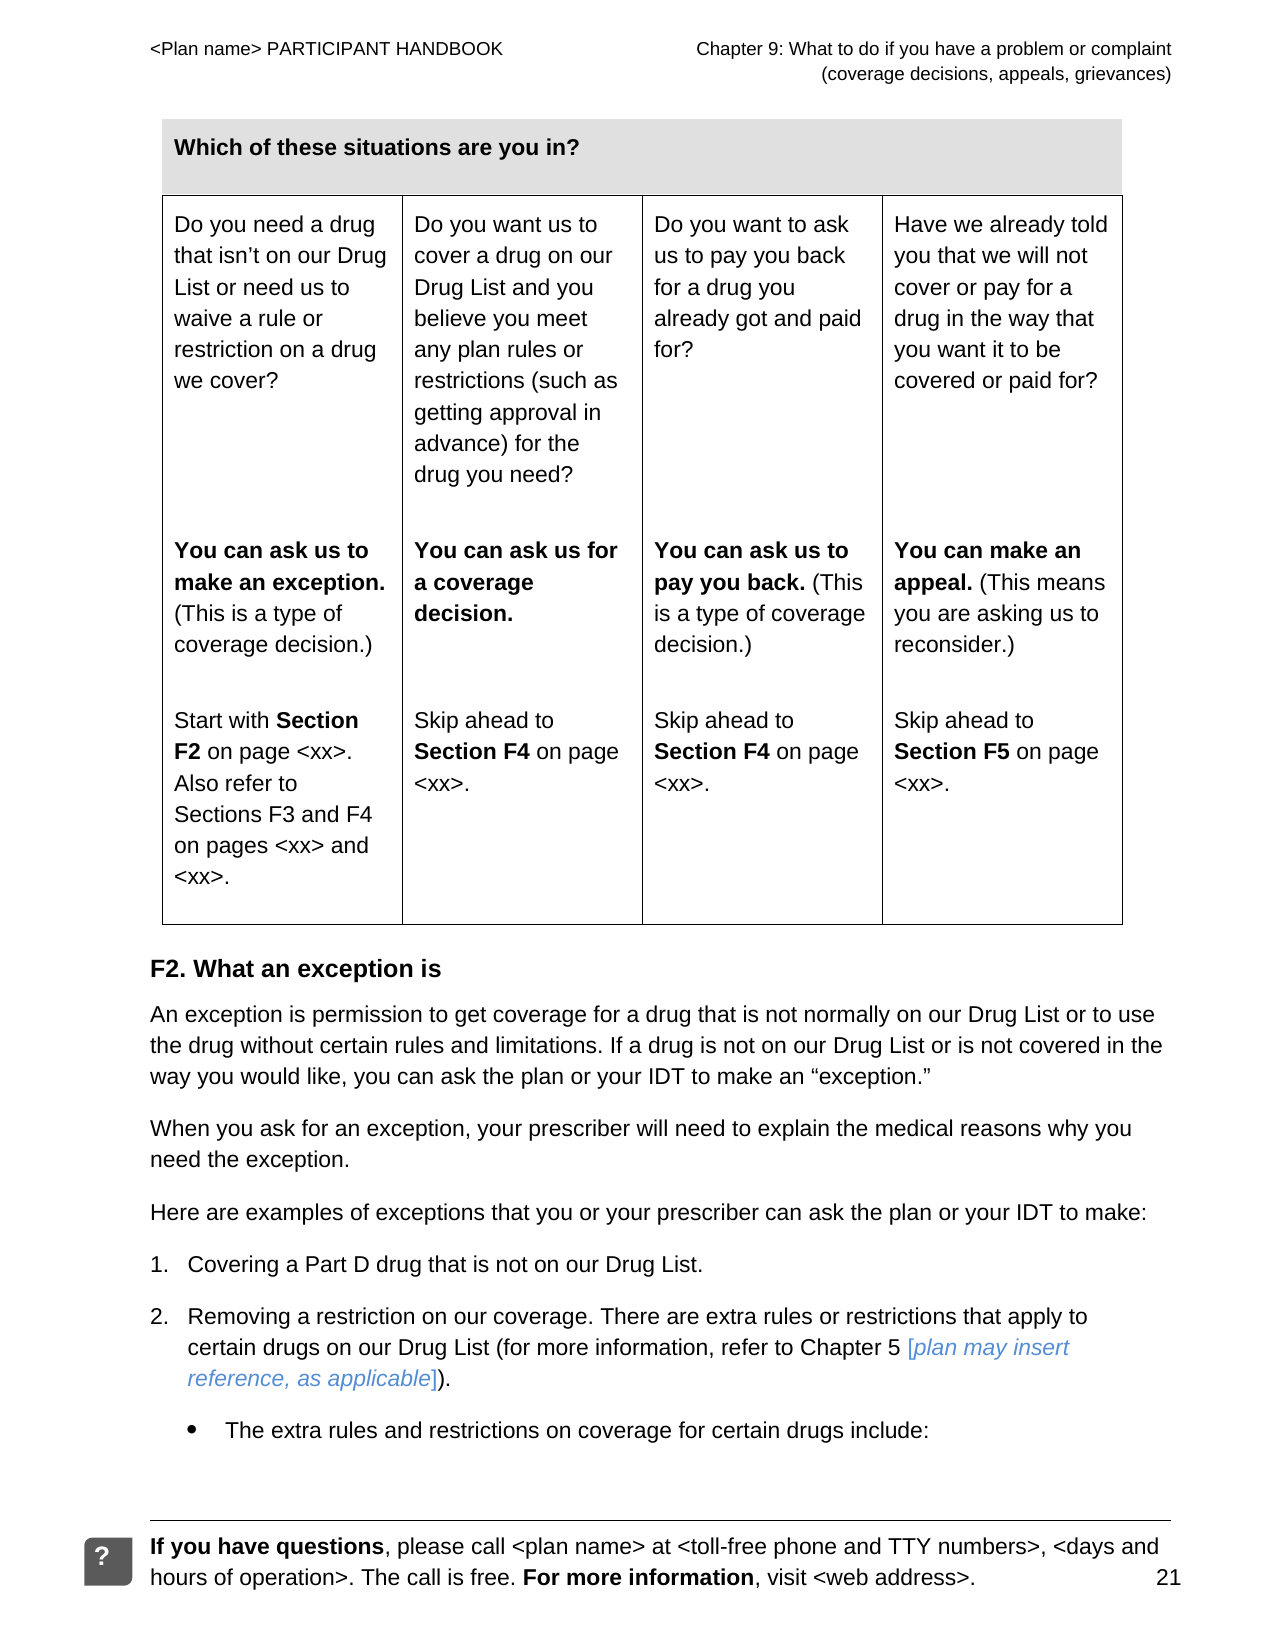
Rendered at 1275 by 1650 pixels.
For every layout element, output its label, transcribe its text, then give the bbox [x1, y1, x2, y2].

table_cell Do you want us to cover a drug on our Drug List and you believe you meet any plan rules or restrictions (such as getting approval in advance) for the drug you need? [403, 196, 642, 522]
table_cell You can make an appeal. (This means you are asking us to reconsider.) [883, 522, 1122, 691]
table_cell Have we already told you that we will not cover or pay for a drug in the way that you want it to be covered or paid for? [883, 196, 1122, 522]
table_cell You can ask us for a coverage decision. [403, 522, 642, 691]
table_cell Start with Section F2 on page <xx>. Also refer to Sections F3 and F4 on pages <xx> and <xx>. [163, 691, 402, 924]
list Removing a restriction on our coverage. There are extra rules or restrictions that apply to certain drugs on our Drug List (for more information, refer to Chapter 5 [plan may insert reference, as applicable]). [150, 1299, 1096, 1393]
table_cell Skip ahead to Section F5 on page <xx>. [883, 691, 1122, 924]
text An exception is permission to get coverage for a drug that is not normally on our Drug List or to use the drug without certain rules and limitations. If a drug is not on our Drug List or is not covered in the way you would like, you can ask the plan or your IDT to make an “exception.” [150, 997, 1171, 1091]
text Here are examples of exceptions that you or your prescriber can ask the plan or your IDT to make: [150, 1195, 1171, 1226]
text When you ask for an exception, your prescriber will need to explain the medical reasons why you need the exception. [150, 1112, 1171, 1174]
list Covering a Part D drug that is not on our Drug List. [150, 1247, 1096, 1278]
list The extra rules and restrictions on coverage for certain drugs include: [187, 1414, 1096, 1445]
table_header Which of these situations are you in? [162, 119, 1122, 194]
table_cell Skip ahead to Section F4 on page <xx>. [403, 691, 642, 924]
subtitle F2. What an exception is [150, 951, 1096, 984]
table_cell You can ask us to pay you back. (This is a type of coverage decision.) [643, 522, 882, 691]
table_cell Do you need a drug that isn’t on our Drug List or need us to waive a rule or restriction on a drug we cover? [163, 196, 402, 522]
table_cell Skip ahead to Section F4 on page <xx>. [643, 691, 882, 924]
table_cell Do you want to ask us to pay you back for a drug you already got and paid for? [643, 196, 882, 522]
table_cell You can ask us to make an exception. (This is a type of coverage decision.) [163, 522, 402, 691]
